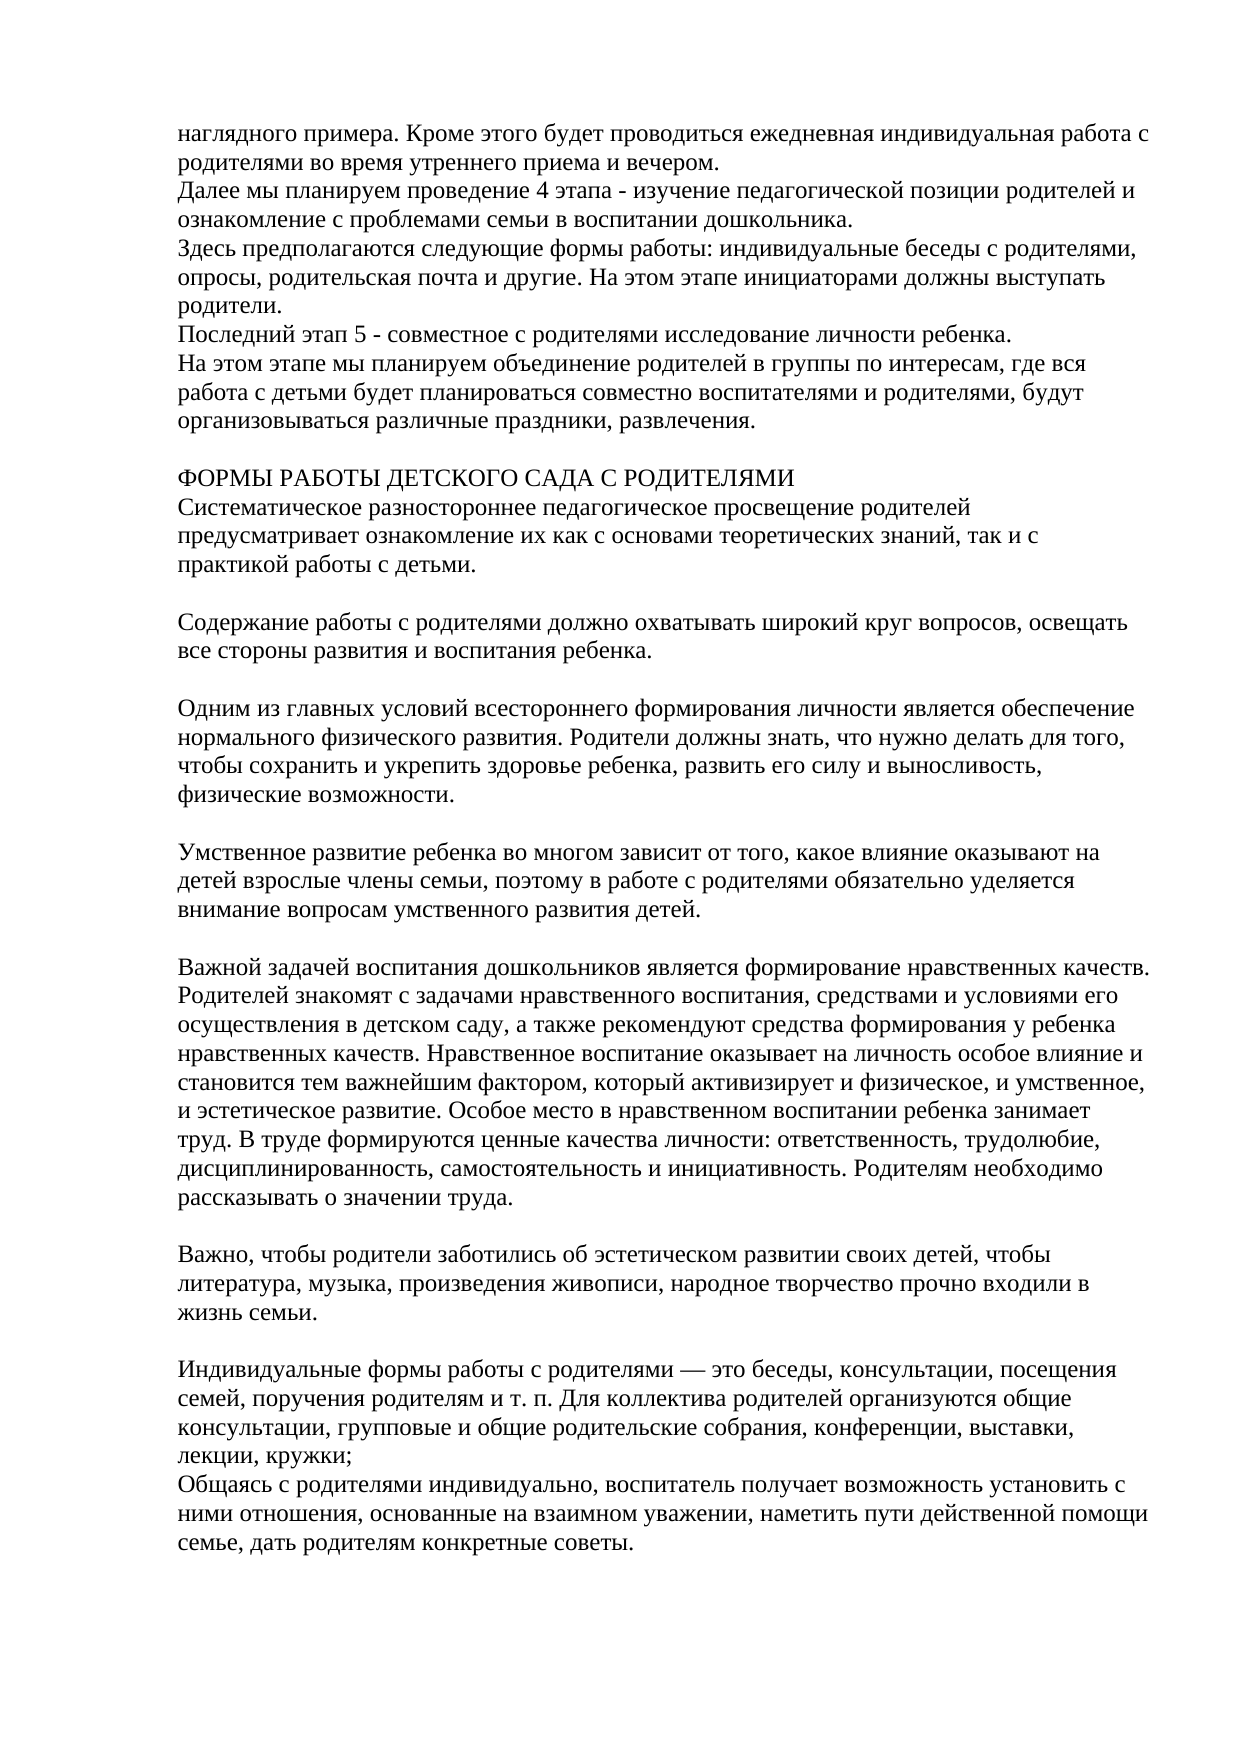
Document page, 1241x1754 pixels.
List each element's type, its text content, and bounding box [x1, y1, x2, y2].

text На этом этапе мы планируем объединение родителей в группы по интересам, где вся работа с детьми будет планироваться совместно воспитателями и родителями, будут организовываться различные праздники, развлечения. [177, 348, 1152, 434]
text Далее мы планируем проведение 4 этапа - изучение педагогической позиции родителей и ознакомление с проблемами семьи в воспитании дошкольника. [177, 176, 1152, 233]
text Последний этап 5 - совместное с родителями исследование личности ребенка. [177, 319, 1152, 348]
text Умственное развитие ребенка во многом зависит от того, какое влияние оказывают на детей взрослые члены семьи, поэтому в работе с родителями обязательно уделяется внимание вопросам умственного развития детей. [177, 837, 1152, 923]
text ФОРМЫ РАБОТЫ ДЕТСКОГО САДА С РОДИТЕЛЯМИ [177, 463, 1152, 492]
text Важно, чтобы родители заботились об эстетическом развитии своих детей, чтобы литература, музыка, произведения живописи, народное творчество прочно входили в жизнь семьи. [177, 1239, 1152, 1326]
text Важной задачей воспитания дошкольников является формирование нравственных качеств. Родителей знакомят с задачами нравственного воспитания, средствами и условиями его осуществления в детском саду, а также рекомендуют средства формирования у ребенка нравственных качеств. Нравственное воспитание оказывает на личность особое влияние и становится тем важнейшим фактором, который активизирует и физическое, и умственное, и эстетическое развитие. Особое место в нравственном воспитании ребенка занимает труд. В труде формируются ценные качества личности: ответственность, трудолюбие, дисциплинированность, самостоятельность и инициативность. Родителям необходимо рассказывать о значении труда. [177, 952, 1152, 1211]
text Систематическое разностороннее педагогическое просвещение родителей предусматривает ознакомление их как с основами теоретических знаний, так и с практикой работы с детьми. [177, 492, 1152, 578]
text Одним из главных условий всестороннего формирования личности является обеспечение нормального физического развития. Родители должны знать, что нужно делать для того, чтобы сохранить и укрепить здоровье ребенка, развить его силу и выносливость, физические возможности. [177, 693, 1152, 808]
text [177, 118, 1152, 176]
text Индивидуальные формы работы с родителями — это беседы, консультации, посещения семей, поручения родителям и т. п. Для коллектива родителей организуются общие консультации, групповые и общие родительские собрания, конференции, выставки, лекции, кружки; [177, 1354, 1152, 1469]
text Содержание работы с родителями должно охватывать широкий круг вопросов, освещать все стороны развития и воспитания ребенка. [177, 607, 1152, 664]
text Здесь предполагаются следующие формы работы: индивидуальные беседы с родителями, опросы, родительская почта и другие. На этом этапе инициаторами должны выступать родители. [177, 233, 1152, 319]
text Общаясь с родителями индивидуально, воспитатель получает возможность установить с ними отношения, основанные на взаимном уважении, наметить пути действенной помощи семье, дать родителям конкретные советы. [177, 1469, 1152, 1556]
